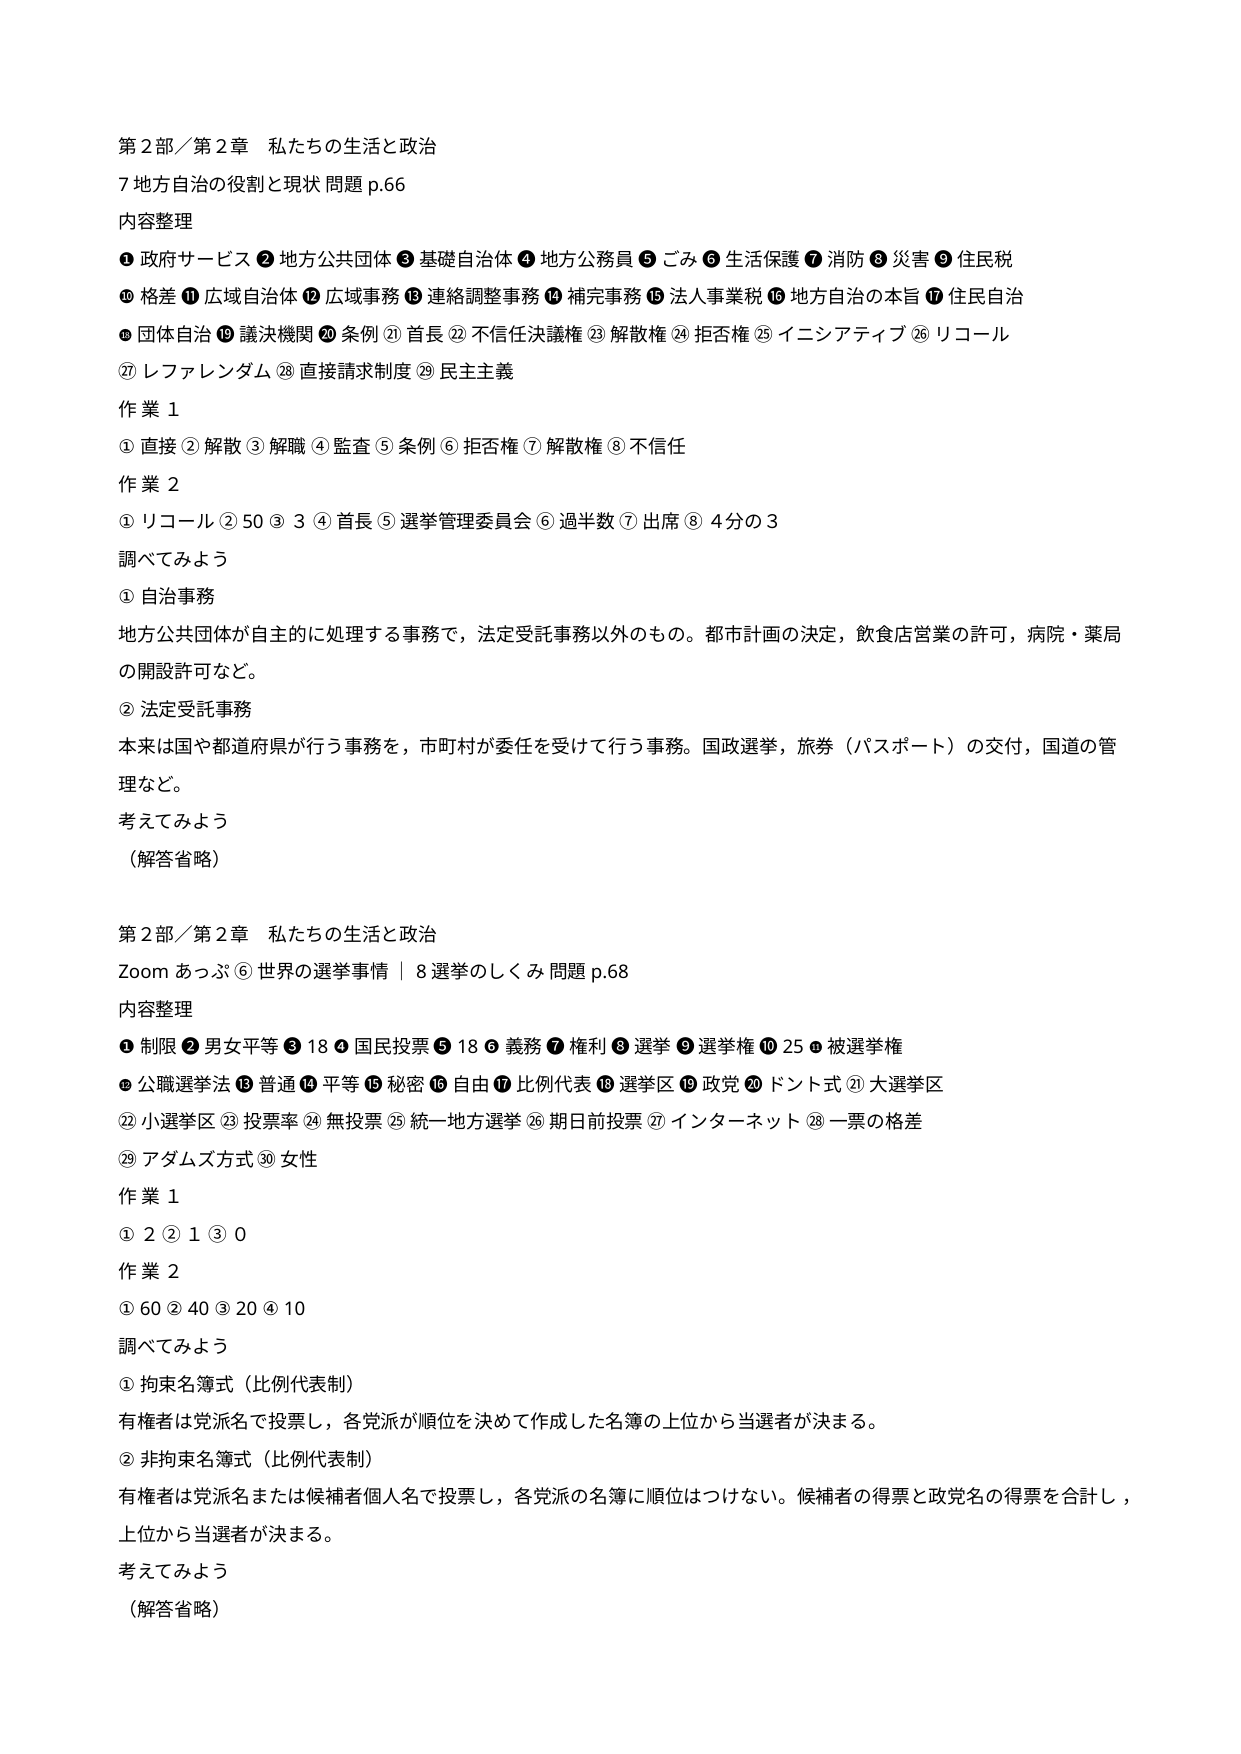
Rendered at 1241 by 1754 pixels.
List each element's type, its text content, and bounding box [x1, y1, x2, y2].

text ❶ 制限 ❷ 男女平等 ❸ 18 ❹ 国民投票 ❺ 18 ❻ 義務 ❼ 権利 ❽ 選挙 ❾ 選挙権 ❿ 25 ⓫ 被選挙権 [118, 1027, 1122, 1064]
text 有権者は党派名または候補者個人名で投票し，各党派の名簿に順位はつけない。候補者の得票と政党名の得票を合計し，上位から当選者が決まる。 [118, 1477, 1122, 1552]
text ① 拘束名簿式（比例代表制） [118, 1364, 1122, 1402]
text 本来は国や都道府県が行う事務を，市町村が委任を受けて行う事務。国政選挙，旅券（パスポート）の交付，国道の管理など。 [118, 727, 1122, 802]
text ⓲ 団体自治 ⓳ 議決機関 ⓴ 条例 ㉑ 首長 ㉒ 不信任決議権 ㉓ 解散権 ㉔ 拒否権 ㉕ イニシアティブ ㉖ リコール [118, 314, 1122, 352]
text （解答省略） [118, 1589, 1122, 1627]
text ② 非拘束名簿式（比例代表制） [118, 1439, 1122, 1477]
text 考えてみよう [118, 802, 1122, 839]
text 作 業 １ [118, 389, 1122, 427]
text 第２部／第２章 私たちの生活と政治 [118, 127, 1122, 164]
text ⓬ 公職選挙法 ⓭ 普通 ⓮ 平等 ⓯ 秘密 ⓰ 自由 ⓱ 比例代表 ⓲ 選挙区 ⓳ 政党 ⓴ ドント式 ㉑ 大選挙区 [118, 1064, 1122, 1102]
text 有権者は党派名で投票し，各党派が順位を決めて作成した名簿の上位から当選者が決まる。 [118, 1402, 1122, 1439]
text ❿ 格差 ⓫ 広域自治体 ⓬ 広域事務 ⓭ 連絡調整事務 ⓮ 補完事務 ⓯ 法人事業税 ⓰ 地方自治の本旨 ⓱ 住民自治 [118, 277, 1122, 314]
text ㉗ レファレンダム ㉘ 直接請求制度 ㉙ 民主主義 [118, 352, 1122, 389]
text 作 業 １ [118, 1177, 1122, 1214]
text 内容整理 [118, 989, 1122, 1027]
text 内容整理 [118, 202, 1122, 239]
text 第２部／第２章 私たちの生活と政治 [118, 914, 1122, 952]
text ① 60 ② 40 ③ 20 ④ 10 [118, 1289, 1122, 1327]
text 作 業 ２ [118, 1252, 1122, 1289]
text ① 自治事務 [118, 577, 1122, 614]
text ① 直接 ② 解散 ③ 解職 ④ 監査 ⑤ 条例 ⑥ 拒否権 ⑦ 解散権 ⑧ 不信任 [118, 427, 1122, 464]
text 作 業 ２ [118, 464, 1122, 502]
text 調べてみよう [118, 1327, 1122, 1364]
text ㉒ 小選挙区 ㉓ 投票率 ㉔ 無投票 ㉕ 統一地方選挙 ㉖ 期日前投票 ㉗ インターネット ㉘ 一票の格差 [118, 1102, 1122, 1139]
text ① リコール ② 50 ③ ３ ④ 首長 ⑤ 選挙管理委員会 ⑥ 過半数 ⑦ 出席 ⑧ ４分の３ [118, 502, 1122, 539]
text 考えてみよう [118, 1552, 1122, 1589]
text （解答省略） [118, 839, 1122, 877]
text ② 法定受託事務 [118, 689, 1122, 727]
text ① ２ ② １ ③ ０ [118, 1214, 1122, 1252]
text ㉙ アダムズ方式 ㉚ 女性 [118, 1139, 1122, 1177]
text 7 地方自治の役割と現状 問題 p.66 [118, 164, 1122, 202]
text 地方公共団体が自主的に処理する事務で，法定受託事務以外のもの。都市計画の決定，飲食店営業の許可，病院・薬局の開設許可など。 [118, 614, 1122, 689]
text Zoom あっぷ ⑥ 世界の選挙事情 ｜ 8 選挙のしくみ 問題 p.68 [118, 952, 1122, 989]
text ❶ 政府サービス ❷ 地方公共団体 ❸ 基礎自治体 ❹ 地方公務員 ❺ ごみ ❻ 生活保護 ❼ 消防 ❽ 災害 ❾ 住民税 [118, 239, 1122, 277]
text 調べてみよう [118, 539, 1122, 577]
